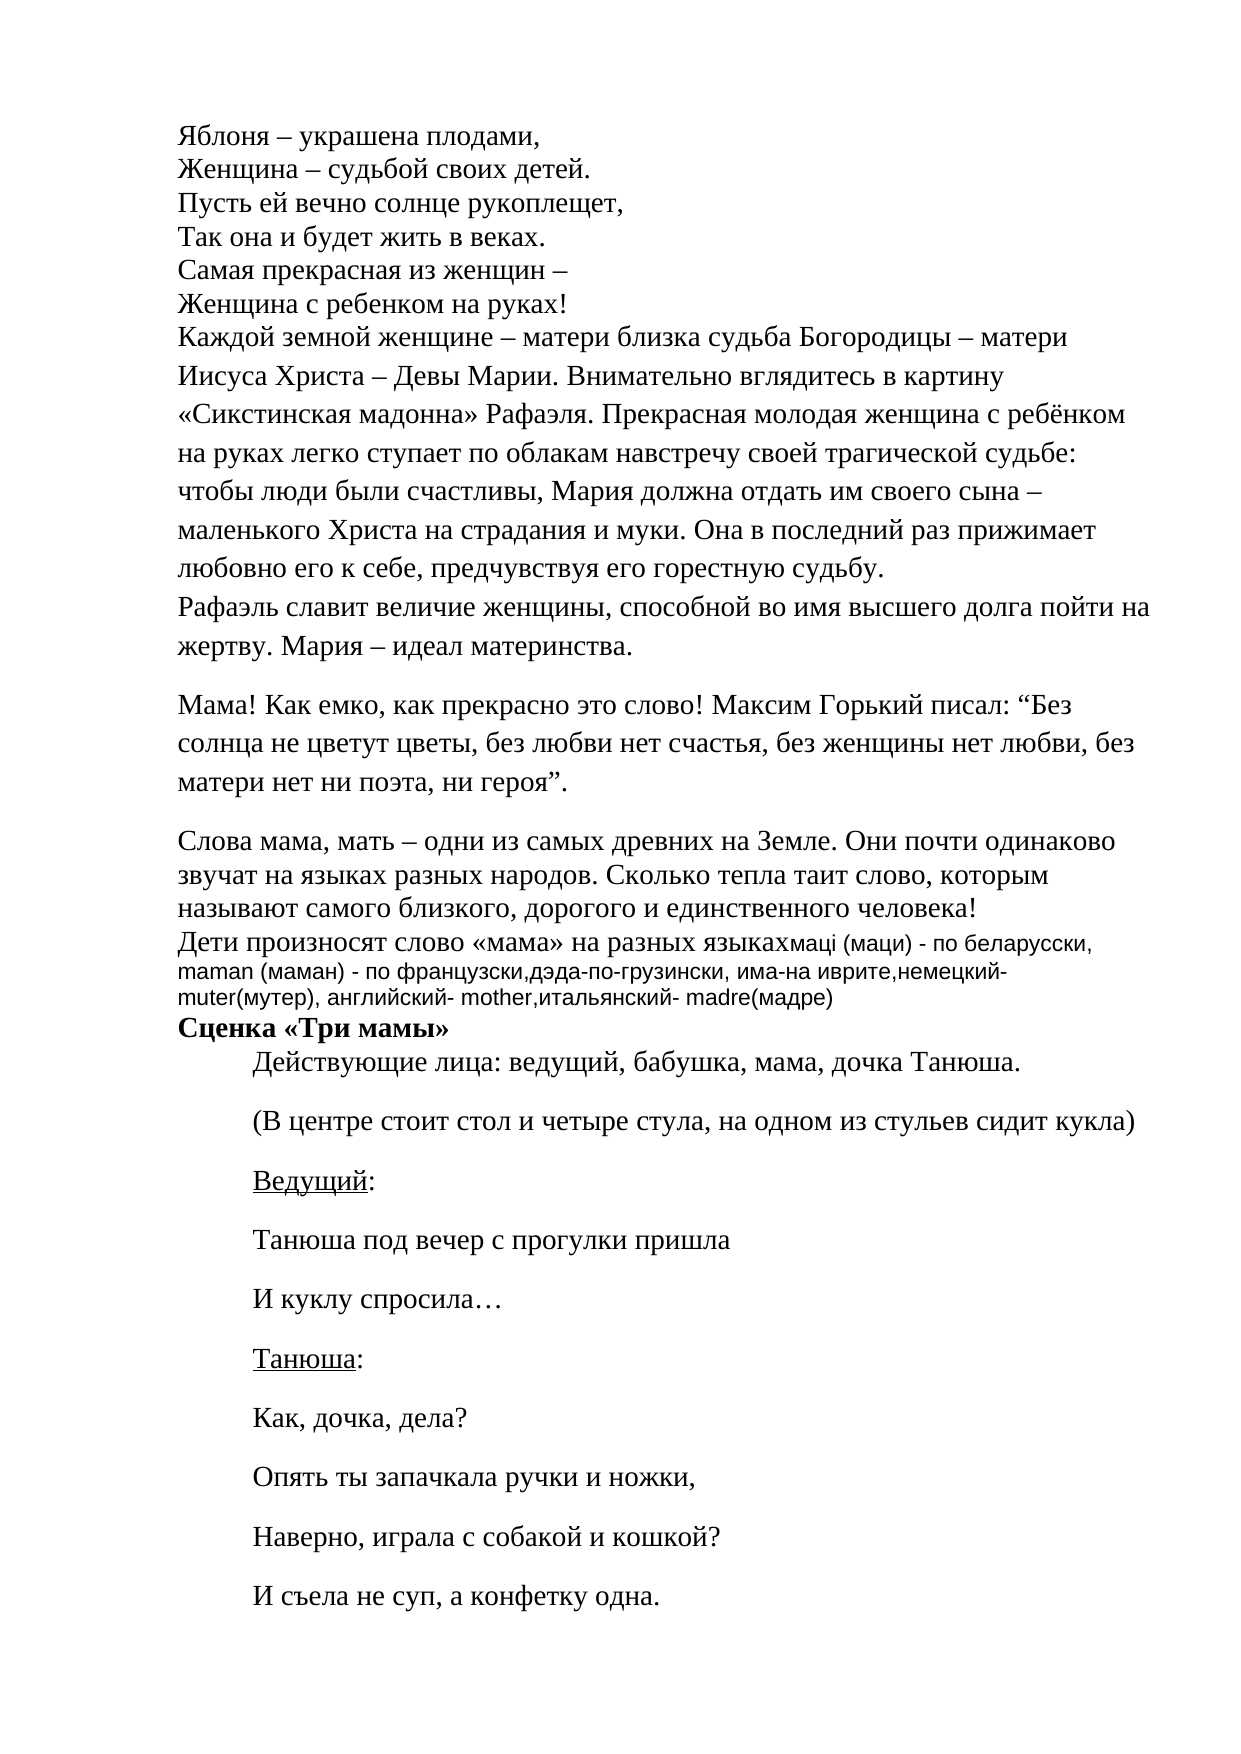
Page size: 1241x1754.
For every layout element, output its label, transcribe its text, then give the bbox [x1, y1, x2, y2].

text Пусть ей вечно солнце рукоплещет, [177, 185, 1152, 219]
text Дети произносят слово «мама» на разных языкахмацi (маци) - по беларусски, maman (маман) - по французски,дэда-по-грузински, има-на иврите,немецкий- muter(мутер), английский- mother,итальянский- madre(мадре) Сценка «Три мамы» [177, 924, 1152, 1044]
text Женщина – судьбой своих детей. [177, 152, 1152, 185]
list Наверно, играла с собакой и кошкой? [252, 1519, 1152, 1552]
text Мама! Как емко, как прекрасно это слово! Максим Горький писал: “Без солнца не цветут цветы, без любви нет счастья, без женщины нет любви, без матери нет ни поэта, ни героя”. [177, 687, 1152, 798]
text Так она и будет жить в веках. [177, 219, 1152, 252]
list И куклу спросила… [252, 1281, 1152, 1315]
text Каждой земной женщине – матери близка судьба Богородицы – матери Иисуса Христа – Девы Марии. Внимательно вглядитесь в картину «Сикстинская мадонна» Рафаэля. Прекрасная молодая женщина с ребёнком на руках легко ступает по облакам навстречу своей трагической судьбе: чтобы люди были счастливы, Мария должна отдать им своего сына – маленького Христа на страдания и муки. Она в последний раз прижимает любовно его к себе, предчувствуя его горестную судьбу. Рафаэль славит величие женщины, способной во имя высшего долга пойти на жертву. Мария – идеал материнства. [177, 319, 1152, 661]
text Самая прекрасная из женщин – [177, 252, 1152, 286]
text Яблоня – украшена плодами, [177, 118, 1152, 152]
text Женщина с ребенком на руках! [177, 286, 1152, 319]
text Слова мама, мать – одни из самых древних на Земле. Они почти одинаково звучат на языках разных народов. Сколько тепла таит слово, которым называют самого близкого, дорогого и единственного человека! [177, 823, 1152, 924]
list И съела не суп, а конфетку одна. [252, 1578, 1152, 1612]
list (В центре стоит стол и четыре стула, на одном из стульев сидит кукла) [252, 1103, 1152, 1137]
list Как, дочка, дела? [252, 1400, 1152, 1434]
list Танюша под вечер с прогулки пришла [252, 1222, 1152, 1256]
list Опять ты запачкала ручки и ножки, [252, 1459, 1152, 1493]
list Ведущий: [252, 1163, 1152, 1196]
list Действующие лица: ведущий, бабушка, мама, дочка Танюша. [252, 1044, 1152, 1077]
list Танюша: [252, 1341, 1152, 1374]
